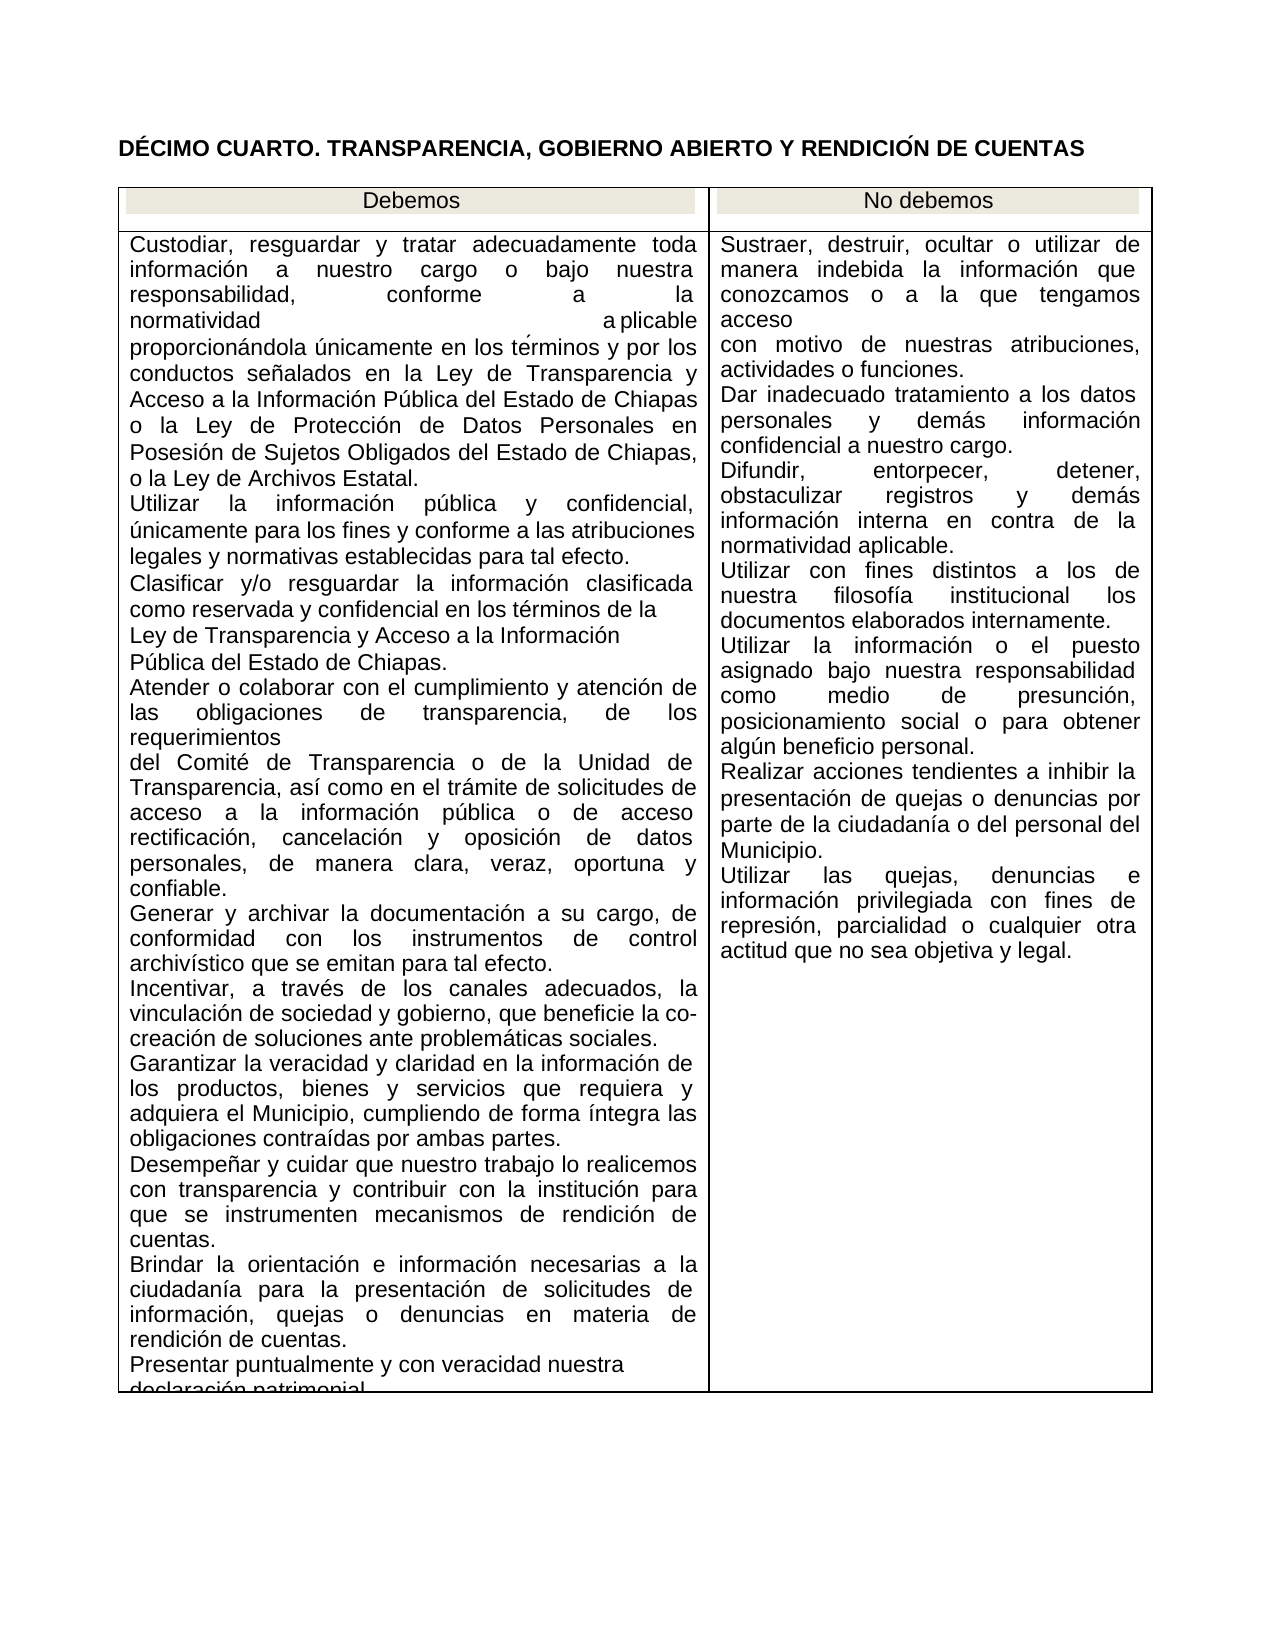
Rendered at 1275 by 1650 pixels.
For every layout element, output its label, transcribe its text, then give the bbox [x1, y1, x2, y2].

text DÉCIMO CUARTO. TRANSPARENCIA, GOBIERNO ABIERTO Y RENDICIÓN DE CUENTAS [118, 134, 1171, 161]
table_cell Sustraer, destruir, ocultar o utilizar de manera indebida la información que conozcamos o a la que tengamos acceso con motivo de nuestras atribuciones, actividades o funciones. Dar inadecuado tratamiento a los datos personales y demás información confidencial a nuestro cargo. Difundir, entorpecer, detener, obstaculizar registros y demás información interna en contra de la normatividad aplicable. Utilizar con fines distintos a los de nuestra filosofía institucional los documentos elaborados internamente. Utilizar la información o el puesto asignado bajo nuestra responsabilidad como medio de presunción, posicionamiento social o para obtener algún beneficio personal. Realizar acciones tendientes a inhibir la presentación de quejas o denuncias por parte de la ciudadanía o del personal del Municipio. Utilizar las quejas, denuncias e información privilegiada con fines de represión, parcialidad o cualquier otra actitud que no sea objetiva y legal. [710, 232, 1151, 1391]
table_header [1139, 188, 1151, 214]
table_header [710, 188, 717, 214]
table_header [119, 188, 126, 214]
table_header Debemos [126, 188, 695, 214]
table_cell [710, 214, 1151, 231]
table_cell [119, 214, 708, 231]
table_cell Custodiar, resguardar y tratar adecuadamente toda información a nuestro cargo o bajo nuestra responsabilidad, conforme a la normatividad aplicable proporcionándola únicamente en los términos y por los conductos señalados en la Ley de Transparencia y Acceso a la Información Pública del Estado de Chiapas o la Ley de Protección de Datos Personales en Posesión de Sujetos Obligados del Estado de Chiapas, o la Ley de Archivos Estatal. Utilizar la información pública y confidencial, únicamente para los fines y conforme a las atribuciones legales y normativas establecidas para tal efecto. Clasificar y/o resguardar la información clasificada como reservada y confidencial en los términos de la Ley de Transparencia y Acceso a la Información Pública del Estado de Chiapas. Atender o colaborar con el cumplimiento y atención de las obligaciones de transparencia, de los requerimientos del Comité de Transparencia o de la Unidad de Transparencia, así como en el trámite de solicitudes de acceso a la información pública o de acceso rectificación, cancelación y oposición de datos personales, de manera clara, veraz, oportuna y confiable. Generar y archivar la documentación a su cargo, de conformidad con los instrumentos de control archivístico que se emitan para tal efecto. Incentivar, a través de los canales adecuados, la vinculación de sociedad y gobierno, que beneficie la co- creación de soluciones ante problemáticas sociales. Garantizar la veracidad y claridad en la información de los productos, bienes y servicios que requiera y adquiera el Municipio, cumpliendo de forma íntegra las obligaciones contraídas por ambas partes. Desempeñar y cuidar que nuestro trabajo lo realicemos con transparencia y contribuir con la institución para que se instrumenten mecanismos de rendición de cuentas. Brindar la orientación e información necesarias a la ciudadanía para la presentación de solicitudes de información, quejas o denuncias en materia de rendición de cuentas. Presentar puntualmente y con veracidad nuestra declaración patrimonial. [119, 232, 708, 1391]
table_header No debemos [717, 188, 1139, 214]
table_header [695, 188, 708, 214]
